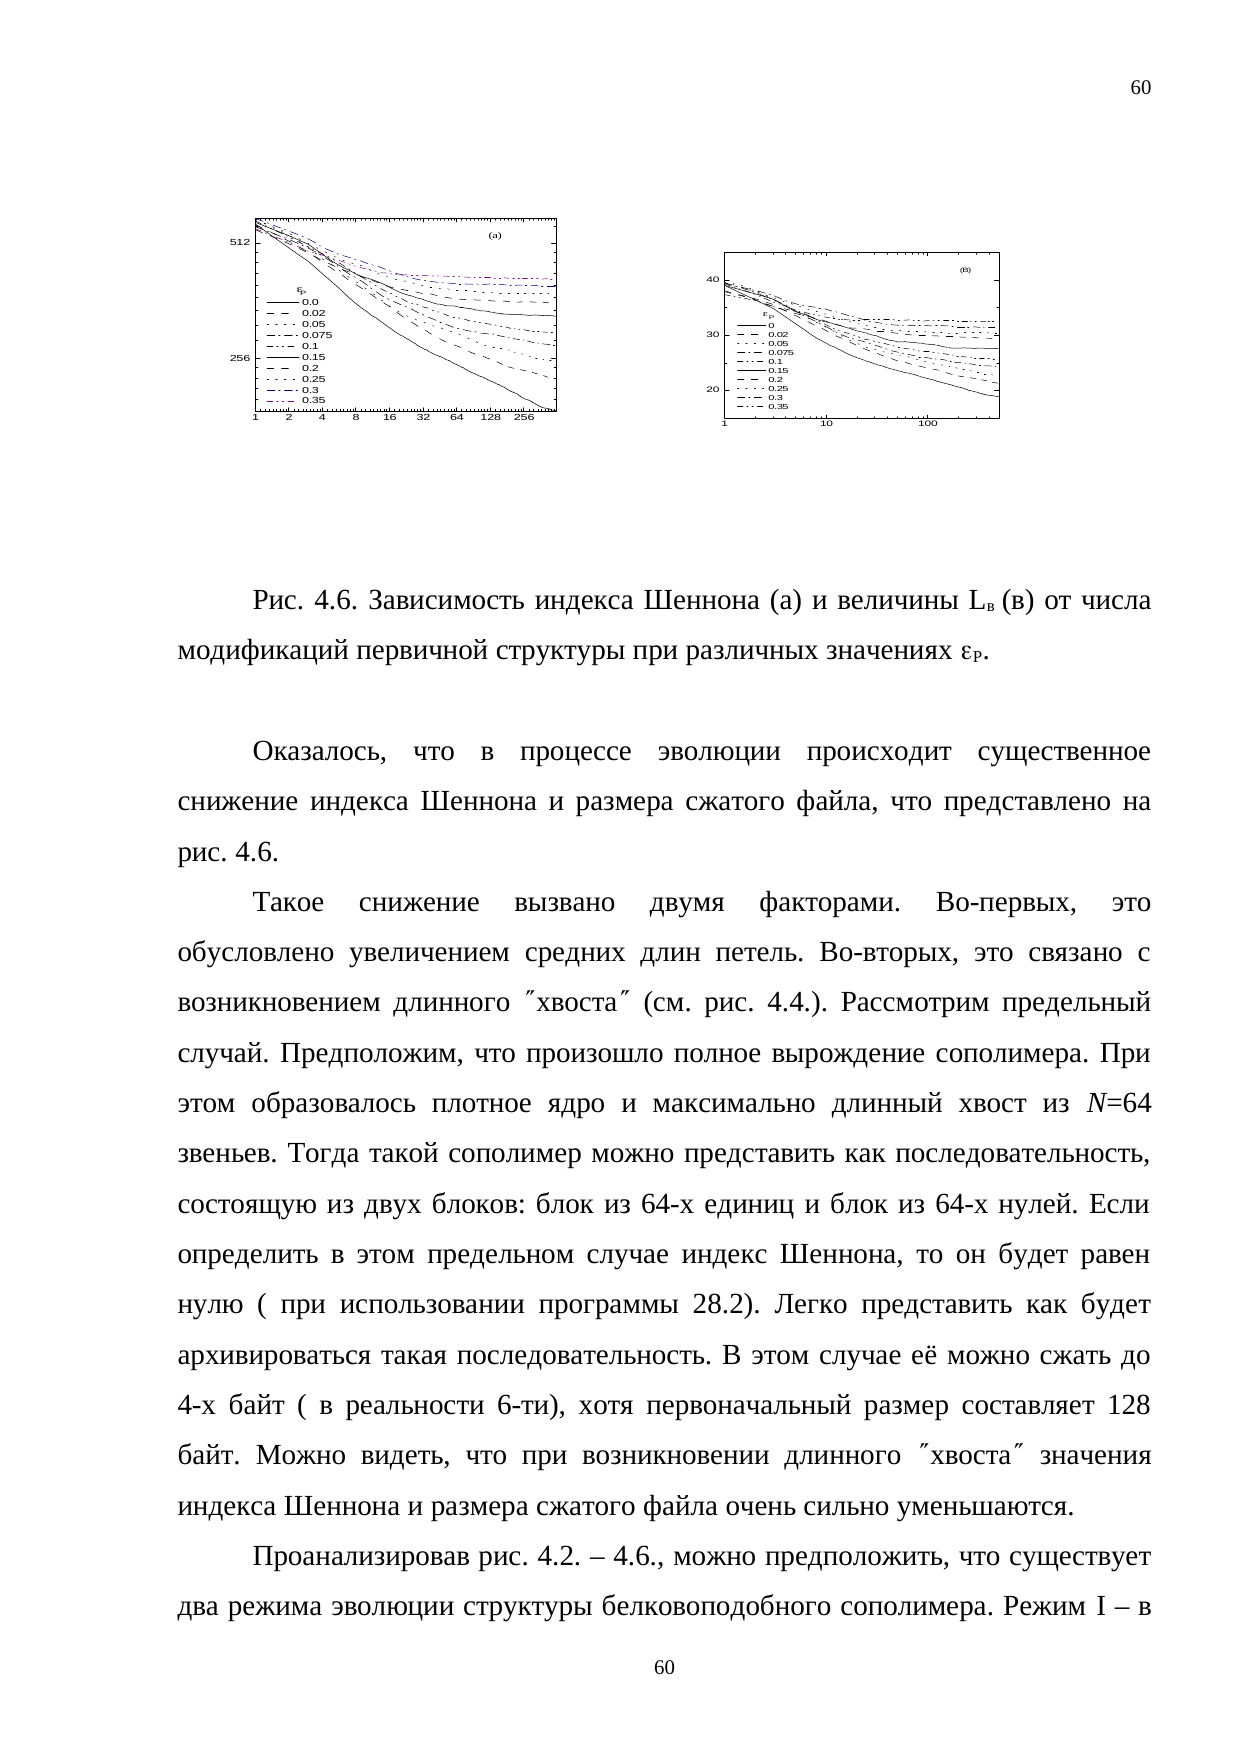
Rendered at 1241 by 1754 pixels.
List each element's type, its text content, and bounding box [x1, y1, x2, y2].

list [177, 1538, 1152, 1622]
list Такое снижение вызвано двумя факторами. Во-первых, это обусловлено увеличением средних длин петель. Во-вторых, это связано с возникновением длинного хвоста (см. рис. 4.4.). Рассмотрим предельный случай. Предположим, что произошло полное вырождение сополимера. При этом образовалось плотное ядро и максимально длинный хвост из N=64 звеньев. Тогда такой сополимер можно представить как последовательность, состоящую из двух блоков: блок из 64-х единиц и блок из 64-х нулей. Если определить в этом предельном случае индекс Шеннона, то он будет равен нулю ( при использовании программы 28.2). Легко представить как будет архивироваться такая последовательность. В этом случае её можно сжать до 4-х байт ( в реальности 6-ти), хотя первоначальный размер составляет 128 байт. Можно видеть, что при возникновении длинного хвоста значения индекса Шеннона и размера сжатого файла очень сильно уменьшаются. [177, 884, 1152, 1521]
text Оказалось, что в процессе эволюции происходит существенное снижение индекса Шеннона и размера сжатого файла, что представлено на рис. 4.6. [177, 733, 1152, 867]
list Рис. 4.6. Зависимость индекса Шеннона (а) и величины Lв (в) от числа модификаций первичной структуры при различных значениях P. [177, 582, 1152, 666]
